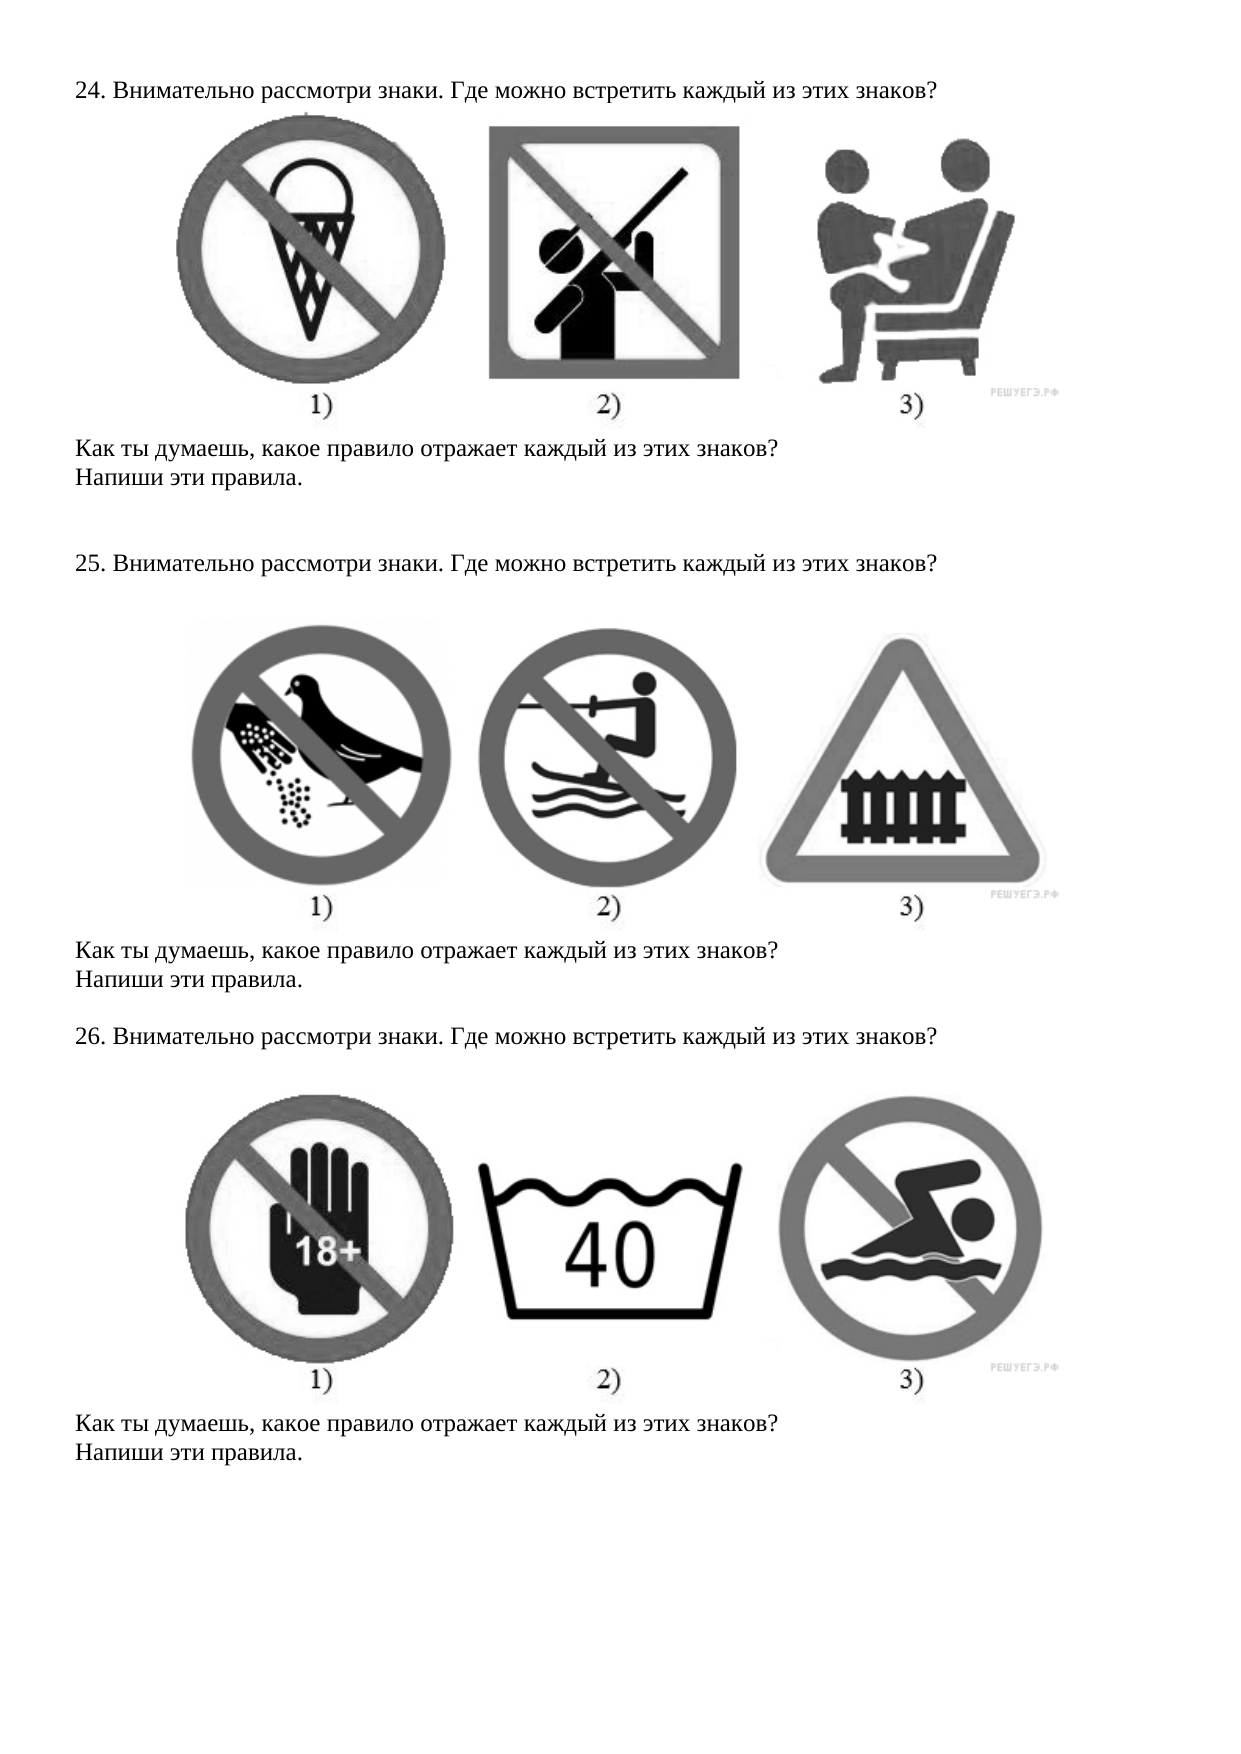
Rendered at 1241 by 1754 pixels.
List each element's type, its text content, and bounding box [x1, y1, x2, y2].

text Как ты думаешь, какое правило отражает каждый из этих знаков? [75, 935, 1165, 964]
text 24. Внимательно рассмотри знаки. Где можно встретить каждый из этих знаков? [75, 75, 1165, 104]
text 26. Внимательно рассмотри знаки. Где можно встретить каждый из этих знаков? [75, 1021, 1165, 1050]
picture [175, 1078, 1065, 1409]
picture [175, 605, 1065, 936]
picture [175, 103, 1065, 434]
text Напиши эти правила. [75, 462, 1165, 491]
text Как ты думаешь, какое правило отражает каждый из этих знаков? [75, 433, 1165, 462]
text 25. Внимательно рассмотри знаки. Где можно встретить каждый из этих знаков? [75, 548, 1165, 577]
text Напиши эти правила. [75, 964, 1165, 993]
text Напиши эти правила. [75, 1437, 1165, 1466]
text Как ты думаешь, какое правило отражает каждый из этих знаков? [75, 1408, 1165, 1437]
